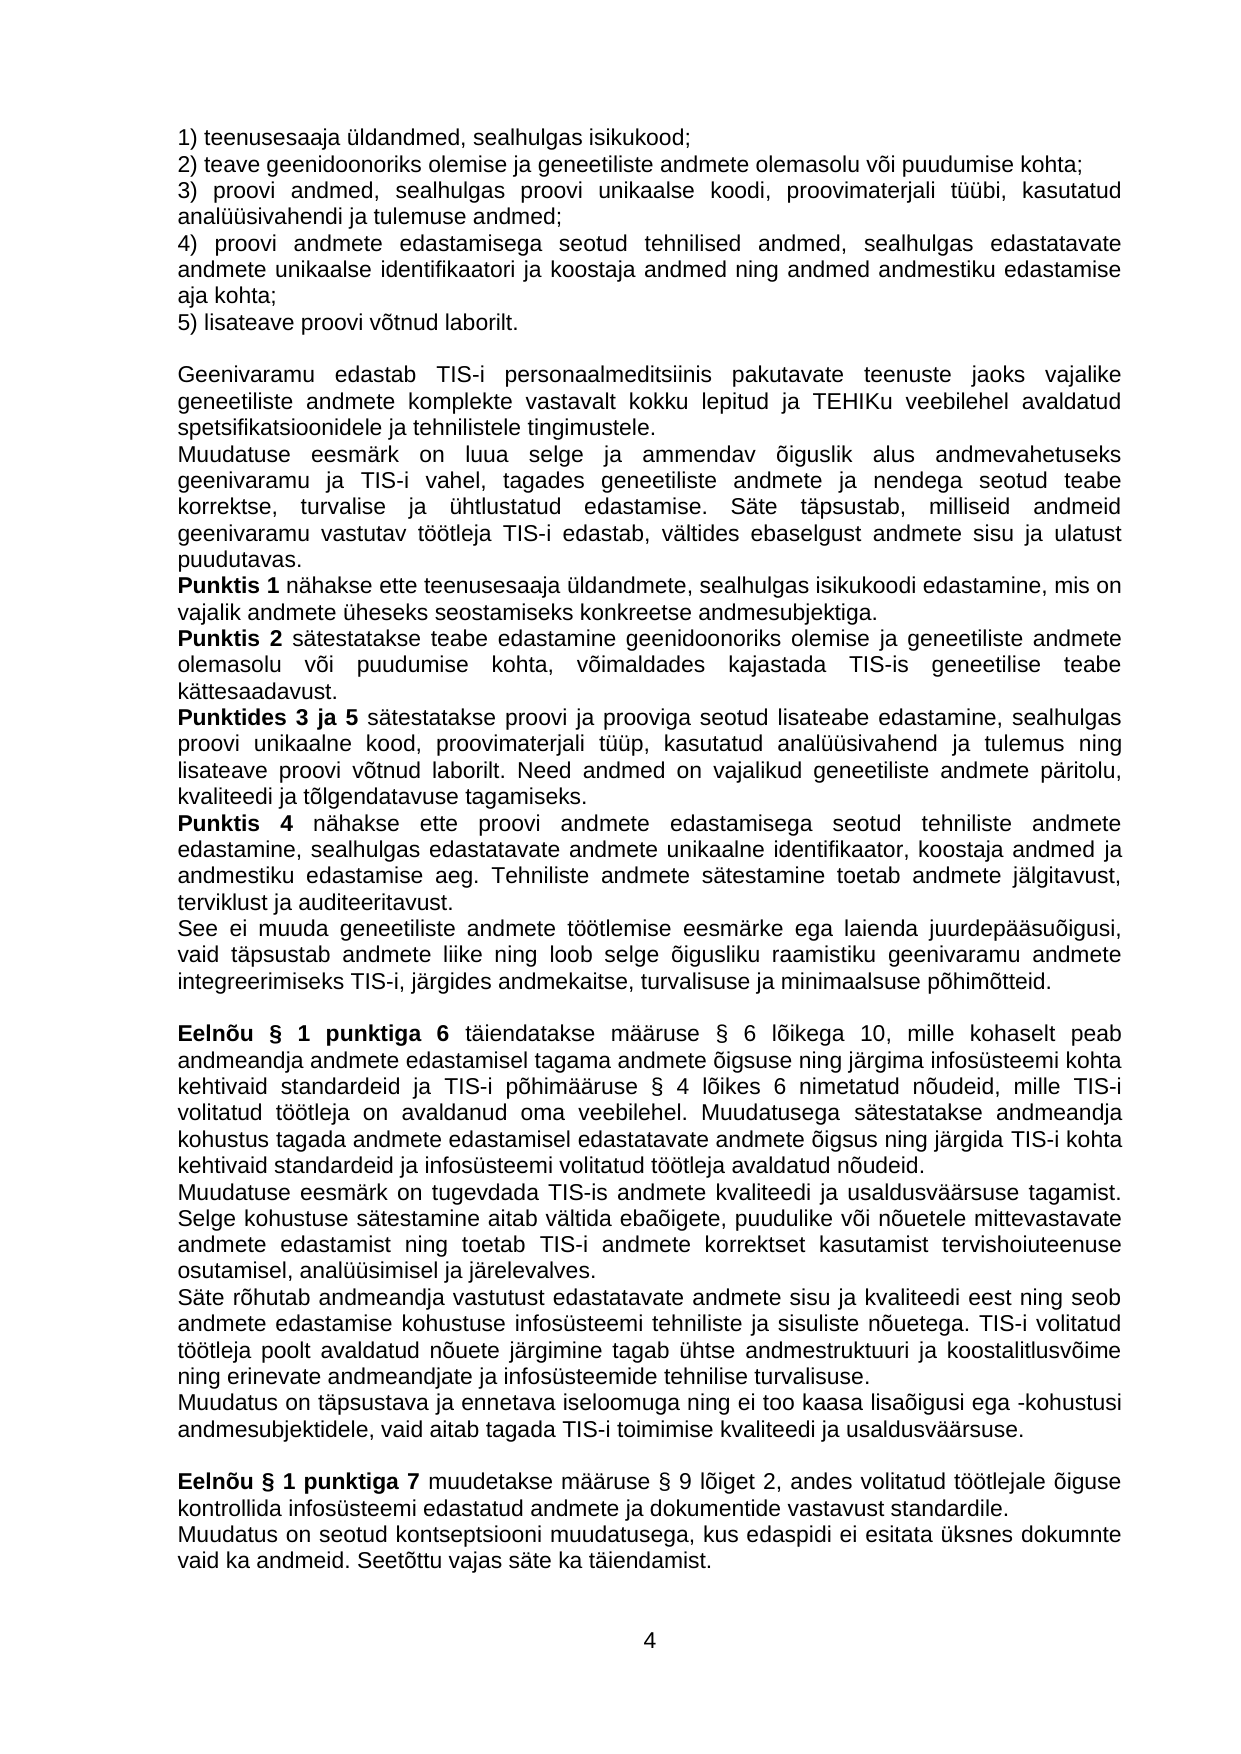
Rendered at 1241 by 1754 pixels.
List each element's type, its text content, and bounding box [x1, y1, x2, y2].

text 1) teenusesaaja üldandmed, sealhulgas isikukood; [177, 124, 1122, 151]
text Eelnõu § 1 punktiga 6 täiendatakse määruse § 6 lõikega 10, mille kohaselt peab andmeandja andmete edastamisel tagama andmete õigsuse ning järgima infosüsteemi kohta kehtivaid standardeid ja TIS-i põhimääruse § 4 lõikes 6 nimetatud nõudeid, mille TIS-i volitatud töötleja on avaldanud oma veebilehel. Muudatusega sätestatakse andmeandja kohustus tagada andmete edastamisel edastatavate andmete õigsus ning järgida TIS-i kohta kehtivaid standardeid ja infosüsteemi volitatud töötleja avaldatud nõudeid. [177, 1020, 1122, 1178]
text Punktides 3 ja 5 sätestatakse proovi ja prooviga seotud lisateabe edastamine, sealhulgas proovi unikaalne kood, proovimaterjali tüüp, kasutatud analüüsivahend ja tulemus ning lisateave proovi võtnud laborilt. Need andmed on vajalikud geneetiliste andmete päritolu, kvaliteedi ja tõlgendatavuse tagamiseks. [177, 704, 1122, 809]
text Punktis 1 nähakse ette teenusesaaja üldandmete, sealhulgas isikukoodi edastamine, mis on vajalik andmete üheseks seostamiseks konkreetse andmesubjektiga. [177, 572, 1122, 625]
text Punktis 2 sätestatakse teabe edastamine geenidoonoriks olemise ja geneetiliste andmete olemasolu või puudumise kohta, võimaldades kajastada TIS-is geneetilise teabe kättesaadavust. [177, 625, 1122, 704]
text Muudatuse eesmärk on luua selge ja ammendav õiguslik alus andmevahetuseks geenivaramu ja TIS-i vahel, tagades geneetiliste andmete ja nendega seotud teabe korrektse, turvalise ja ühtlustatud edastamise. Säte täpsustab, milliseid andmeid geenivaramu vastutav töötleja TIS-i edastab, vältides ebaselgust andmete sisu ja ulatust puudutavas. [177, 441, 1122, 572]
text Muudatuse eesmärk on tugevdada TIS-is andmete kvaliteedi ja usaldusväärsuse tagamist. Selge kohustuse sätestamine aitab vältida ebaõigete, puudulike või nõuetele mittevastavate andmete edastamist ning toetab TIS-i andmete korrektset kasutamist tervishoiuteenuse osutamisel, analüüsimisel ja järelevalves. [177, 1178, 1122, 1284]
text Punktis 4 nähakse ette proovi andmete edastamisega seotud tehniliste andmete edastamine, sealhulgas edastatavate andmete unikaalne identifikaator, koostaja andmed ja andmestiku edastamise aeg. Tehniliste andmete sätestamine toetab andmete jälgitavust, terviklust ja auditeeritavust. [177, 809, 1122, 915]
text 5) lisateave proovi võtnud laborilt. [177, 309, 1122, 335]
text 4) proovi andmete edastamisega seotud tehnilised andmed, sealhulgas edastatavate andmete unikaalse identifikaatori ja koostaja andmed ning andmed andmestiku edastamise aja kohta; [177, 230, 1122, 309]
text 3) proovi andmed, sealhulgas proovi unikaalse koodi, proovimaterjali tüübi, kasutatud analüüsivahendi ja tulemuse andmed; [177, 177, 1122, 230]
text See ei muuda geneetiliste andmete töötlemise eesmärke ega laienda juurdepääsuõigusi, vaid täpsustab andmete liike ning loob selge õigusliku raamistiku geenivaramu andmete integreerimiseks TIS-i, järgides andmekaitse, turvalisuse ja minimaalsuse põhimõtteid. [177, 915, 1122, 994]
text Muudatus on seotud kontseptsiooni muudatusega, kus edaspidi ei esitata üksnes dokumnte vaid ka andmeid. Seetõttu vajas säte ka täiendamist. [177, 1521, 1122, 1574]
text Geenivaramu edastab TIS-i personaalmeditsiinis pakutavate teenuste jaoks vajalike geneetiliste andmete komplekte vastavalt kokku lepitud ja TEHIKu veebilehel avaldatud spetsifikatsioonidele ja tehnilistele tingimustele. [177, 361, 1122, 441]
text Säte rõhutab andmeandja vastutust edastatavate andmete sisu ja kvaliteedi eest ning seob andmete edastamise kohustuse infosüsteemi tehniliste ja sisuliste nõuetega. TIS-i volitatud töötleja poolt avaldatud nõuete järgimine tagab ühtse andmestruktuuri ja koostalitlusvõime ning erinevate andmeandjate ja infosüsteemide tehnilise turvalisuse. [177, 1284, 1122, 1389]
text Eelnõu § 1 punktiga 7 muudetakse määruse § 9 lõiget 2, andes volitatud töötlejale õiguse kontrollida infosüsteemi edastatud andmete ja dokumentide vastavust standardile. [177, 1468, 1122, 1521]
text Muudatus on täpsustava ja ennetava iseloomuga ning ei too kaasa lisaõigusi ega -kohustusi andmesubjektidele, vaid aitab tagada TIS-i toimimise kvaliteedi ja usaldusväärsuse. [177, 1389, 1122, 1442]
text 2) teave geenidoonoriks olemise ja geneetiliste andmete olemasolu või puudumise kohta; [177, 151, 1122, 177]
